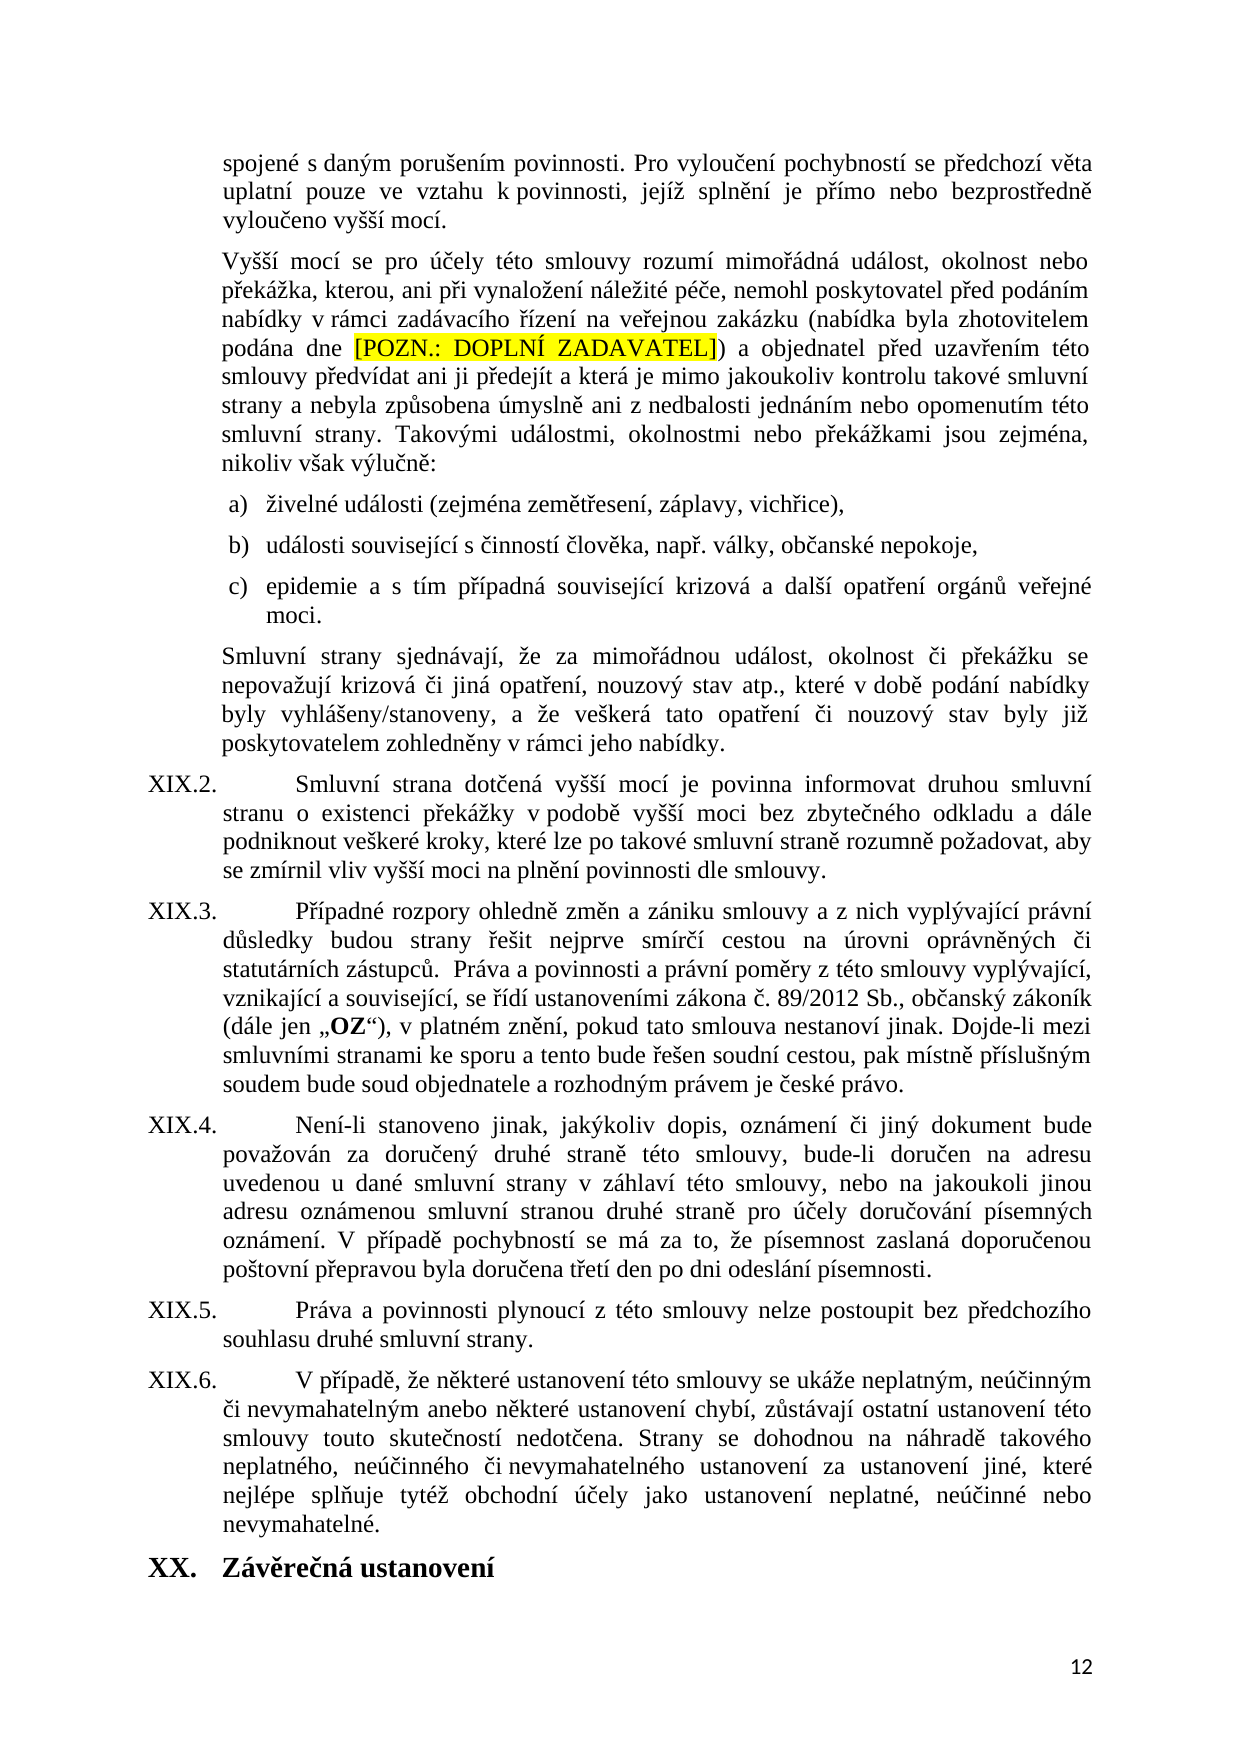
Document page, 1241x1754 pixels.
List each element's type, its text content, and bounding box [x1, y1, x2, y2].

list Práva a povinnosti plynoucí z této smlouvy nelze postoupit bez předchozího souhlasu druhé smluvní strany. [148, 1295, 1093, 1353]
list Smluvní strana dotčená vyšší mocí je povinna informovat druhou smluvní stranu o existenci překážky v podobě vyšší moci bez zbytečného odkladu a dále podniknout veškeré kroky, které lze po takové smluvní straně rozumně požadovat, aby se zmírnil vliv vyšší moci na plnění povinnosti dle smlouvy. [148, 769, 1093, 884]
list živelné události (zejména zemětřesení, záplavy, vichřice), [228, 489, 1093, 518]
list Závěrečná ustanovení [148, 1550, 1093, 1584]
list události související s činností člověka, např. války, občanské nepokoje, [228, 530, 1093, 559]
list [148, 148, 1093, 234]
list Není-li stanoveno jinak, jakýkoliv dopis, oznámení či jiný dokument bude považován za doručený druhé straně této smlouvy, bude-li doručen na adresu uvedenou u dané smluvní strany v záhlaví této smlouvy, nebo na jakoukoli jinou adresu oznámenou smluvní stranou druhé straně pro účely doručování písemných oznámení. V případě pochybností se má za to, že písemnost zaslaná doporučenou poštovní přepravou byla doručena třetí den po dni odeslání písemnosti. [148, 1110, 1093, 1283]
list Vyšší mocí se pro účely této smlouvy rozumí mimořádná událost, okolnost nebo překážka, kterou, ani při vynaložení náležité péče, nemohl poskytovatel před podáním nabídky v rámci zadávacího řízení na veřejnou zakázku (nabídka byla zhotovitelem podána dne [POZN.: DOPLNÍ ZADAVATEL]) a objednatel před uzavřením této smlouvy předvídat ani ji předejít a která je mimo jakoukoliv kontrolu takové smluvní strany a nebyla způsobena úmyslně ani z nedbalosti jednáním nebo opomenutím této smluvní strany. Takovými událostmi, okolnostmi nebo překážkami jsou zejména, nikoliv však výlučně: [221, 246, 1089, 476]
list epidemie a s tím případná související krizová a další opatření orgánů veřejné moci. [228, 571, 1093, 629]
list V případě, že některé ustanovení této smlouvy se ukáže neplatným, neúčinným či nevymahatelným anebo některé ustanovení chybí, zůstávají ostatní ustanovení této smlouvy touto skutečností nedotčena. Strany se dohodnou na náhradě takového neplatného, neúčinného či nevymahatelného ustanovení za ustanovení jiné, které nejlépe splňuje tytéž obchodní účely jako ustanovení neplatné, neúčinné nebo nevymahatelné. [148, 1365, 1093, 1538]
list Smluvní strany sjednávají, že za mimořádnou událost, okolnost či překážku se nepovažují krizová či jiná opatření, nouzový stav atp., které v době podání nabídky byly vyhlášeny/stanoveny, a že veškerá tato opatření či nouzový stav byly již poskytovatelem zohledněny v rámci jeho nabídky. [221, 641, 1089, 756]
list Případné rozpory ohledně změn a zániku smlouvy a z nich vyplývající právní důsledky budou strany řešit nejprve smírčí cestou na úrovni oprávněných či statutárních zástupců. Práva a povinnosti a právní poměry z této smlouvy vyplývající, vznikající a související, se řídí ustanoveními zákona č. 89/2012 Sb., občanský zákoník (dále jen „OZ“), v platném znění, pokud tato smlouva nestanoví jinak. Dojde-li mezi smluvními stranami ke sporu a tento bude řešen soudní cestou, pak místně příslušným soudem bude soud objednatele a rozhodným právem je české právo. [148, 896, 1093, 1098]
